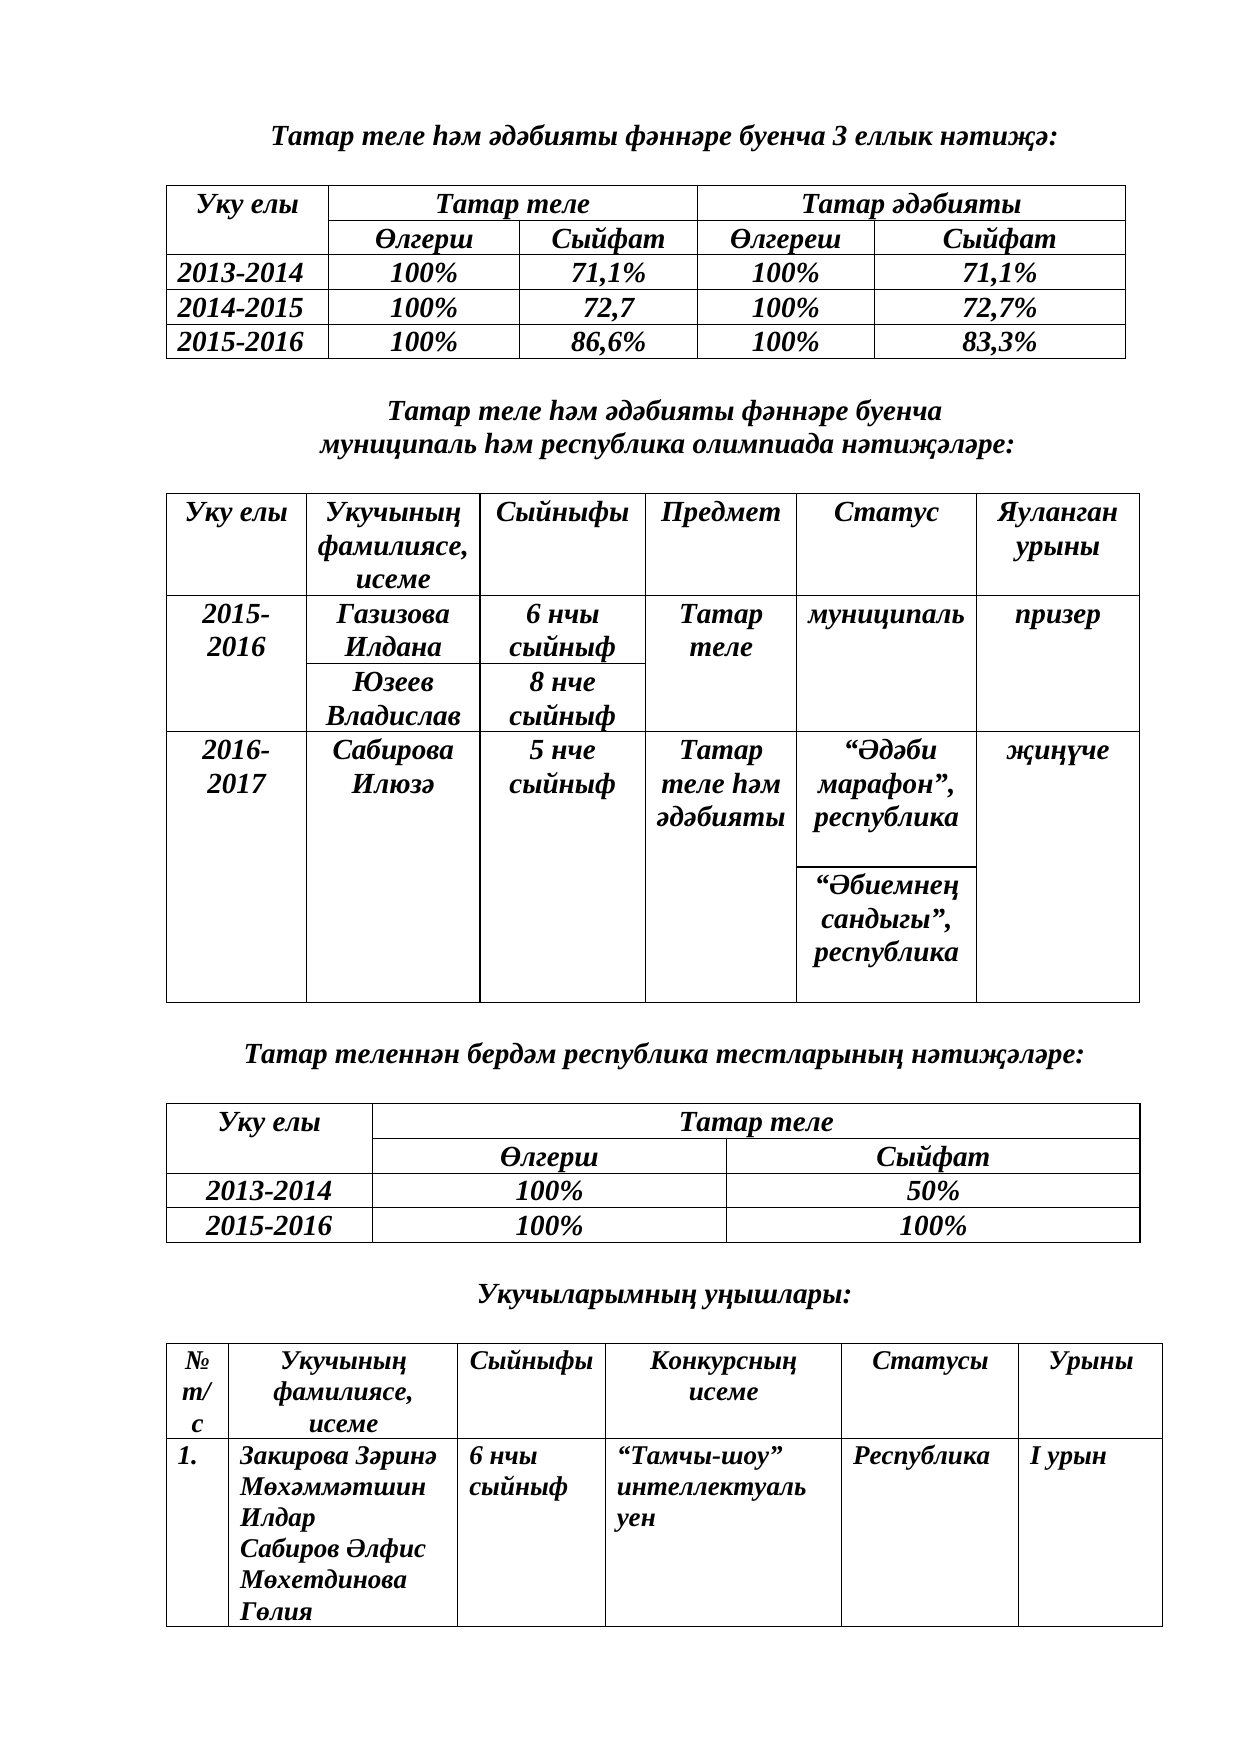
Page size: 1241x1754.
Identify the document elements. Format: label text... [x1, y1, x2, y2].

table_cell Сабирова Илюзә [307, 732, 479, 1002]
table_cell I урын [1019, 1439, 1162, 1626]
table_cell Юзеев Владислав [307, 664, 479, 731]
table_cell 2013-2014 [167, 1174, 372, 1207]
table_cell 71,1% [875, 255, 1125, 289]
table_header Предмет [646, 494, 796, 595]
table_cell 5 нче сыйныф [481, 732, 645, 1002]
table_cell 83,3% [875, 325, 1125, 358]
table_cell Газизова Илдана [307, 596, 479, 663]
table_header № т/с [167, 1344, 228, 1438]
table_cell 2015-2016 [167, 1208, 372, 1242]
table_header Яуланган урыны [977, 494, 1139, 595]
table_cell 2013-2014 [167, 255, 328, 289]
table_cell 72,7% [875, 290, 1125, 323]
text муниципаль һәм республика олимпиада нәтиҗәләре: [177, 426, 1152, 460]
table_header Урыны [1019, 1344, 1162, 1438]
table_cell 72,7 [520, 290, 697, 323]
text Татар теле һәм әдәбияты фәннәре буенча [177, 393, 1152, 426]
table_cell җиңүче [977, 732, 1139, 1002]
text Укучыларымның уңышлары: [177, 1276, 1152, 1310]
table_header Статус [797, 494, 976, 595]
table_header Статусы [842, 1344, 1018, 1438]
table_cell муниципаль [797, 596, 976, 731]
table_cell 86,6% [520, 325, 697, 358]
table_cell 6 нчы сыйныф [458, 1439, 605, 1626]
table_cell Өлгерш [329, 221, 519, 254]
table_cell 100% [698, 290, 874, 323]
table_header Сыйныфы [481, 494, 645, 595]
table_cell Сыйфат [520, 221, 697, 254]
table_cell Татар теле һәм әдәбияты [646, 732, 796, 1002]
table_cell “Тамчы-шоу” интеллектуаль уен [606, 1439, 841, 1626]
table_cell 6 нчы сыйныф [481, 596, 645, 663]
table_cell призер [977, 596, 1139, 731]
table_cell 2015-2016 [167, 325, 328, 358]
table_cell Өлгереш [698, 221, 874, 254]
table_header Татар теле [329, 186, 697, 220]
table_cell “Әбиемнең сандыгы”, республика [797, 868, 976, 1002]
table_header Уку елы [167, 186, 328, 254]
table_cell 100% [727, 1208, 1139, 1242]
table_cell 100% [329, 290, 519, 323]
table_header Укучының фамилиясе, исеме [229, 1344, 457, 1438]
table_header Уку елы [167, 1104, 372, 1172]
table_cell 100% [698, 325, 874, 358]
table_header Уку елы [167, 494, 306, 595]
table_cell “Әдәби марафон”, республика [797, 732, 976, 866]
table_header Сыйныфы [458, 1344, 605, 1438]
table_cell Закирова Зәринә Мөхәммәтшин Илдар Сабиров Әлфис Мөхетдинова Гөлия [229, 1439, 457, 1626]
table_header Укучының фамилиясе, исеме [307, 494, 479, 595]
table_header Татар әдәбияты [698, 186, 1125, 220]
table_cell 100% [329, 255, 519, 289]
table_cell Татар теле [646, 596, 796, 731]
table_cell 2016-2017 [167, 732, 306, 1002]
table_cell Сыйфат [727, 1139, 1139, 1172]
table_cell 2015-2016 [167, 596, 306, 731]
table_cell 100% [329, 325, 519, 358]
table_cell 100% [373, 1174, 726, 1207]
table_cell 2014-2015 [167, 290, 328, 323]
table_cell 1. [167, 1439, 228, 1626]
table_cell 100% [698, 255, 874, 289]
table_cell 100% [373, 1208, 726, 1242]
table_header Конкурсның исеме [606, 1344, 841, 1438]
table_cell 71,1% [520, 255, 697, 289]
text Татар теленнән бердәм республика тестларының нәтиҗәләре: [177, 1036, 1152, 1070]
table_cell Сыйфат [875, 221, 1125, 254]
table_cell Республика [842, 1439, 1018, 1626]
table_cell Өлгерш [373, 1139, 726, 1172]
table_header Татар теле [373, 1104, 1139, 1138]
text Татар теле һәм әдәбияты фәннәре буенча 3 еллык нәтиҗә: [177, 118, 1152, 152]
table_cell 8 нче сыйныф [481, 664, 645, 731]
table_cell 50% [727, 1174, 1139, 1207]
